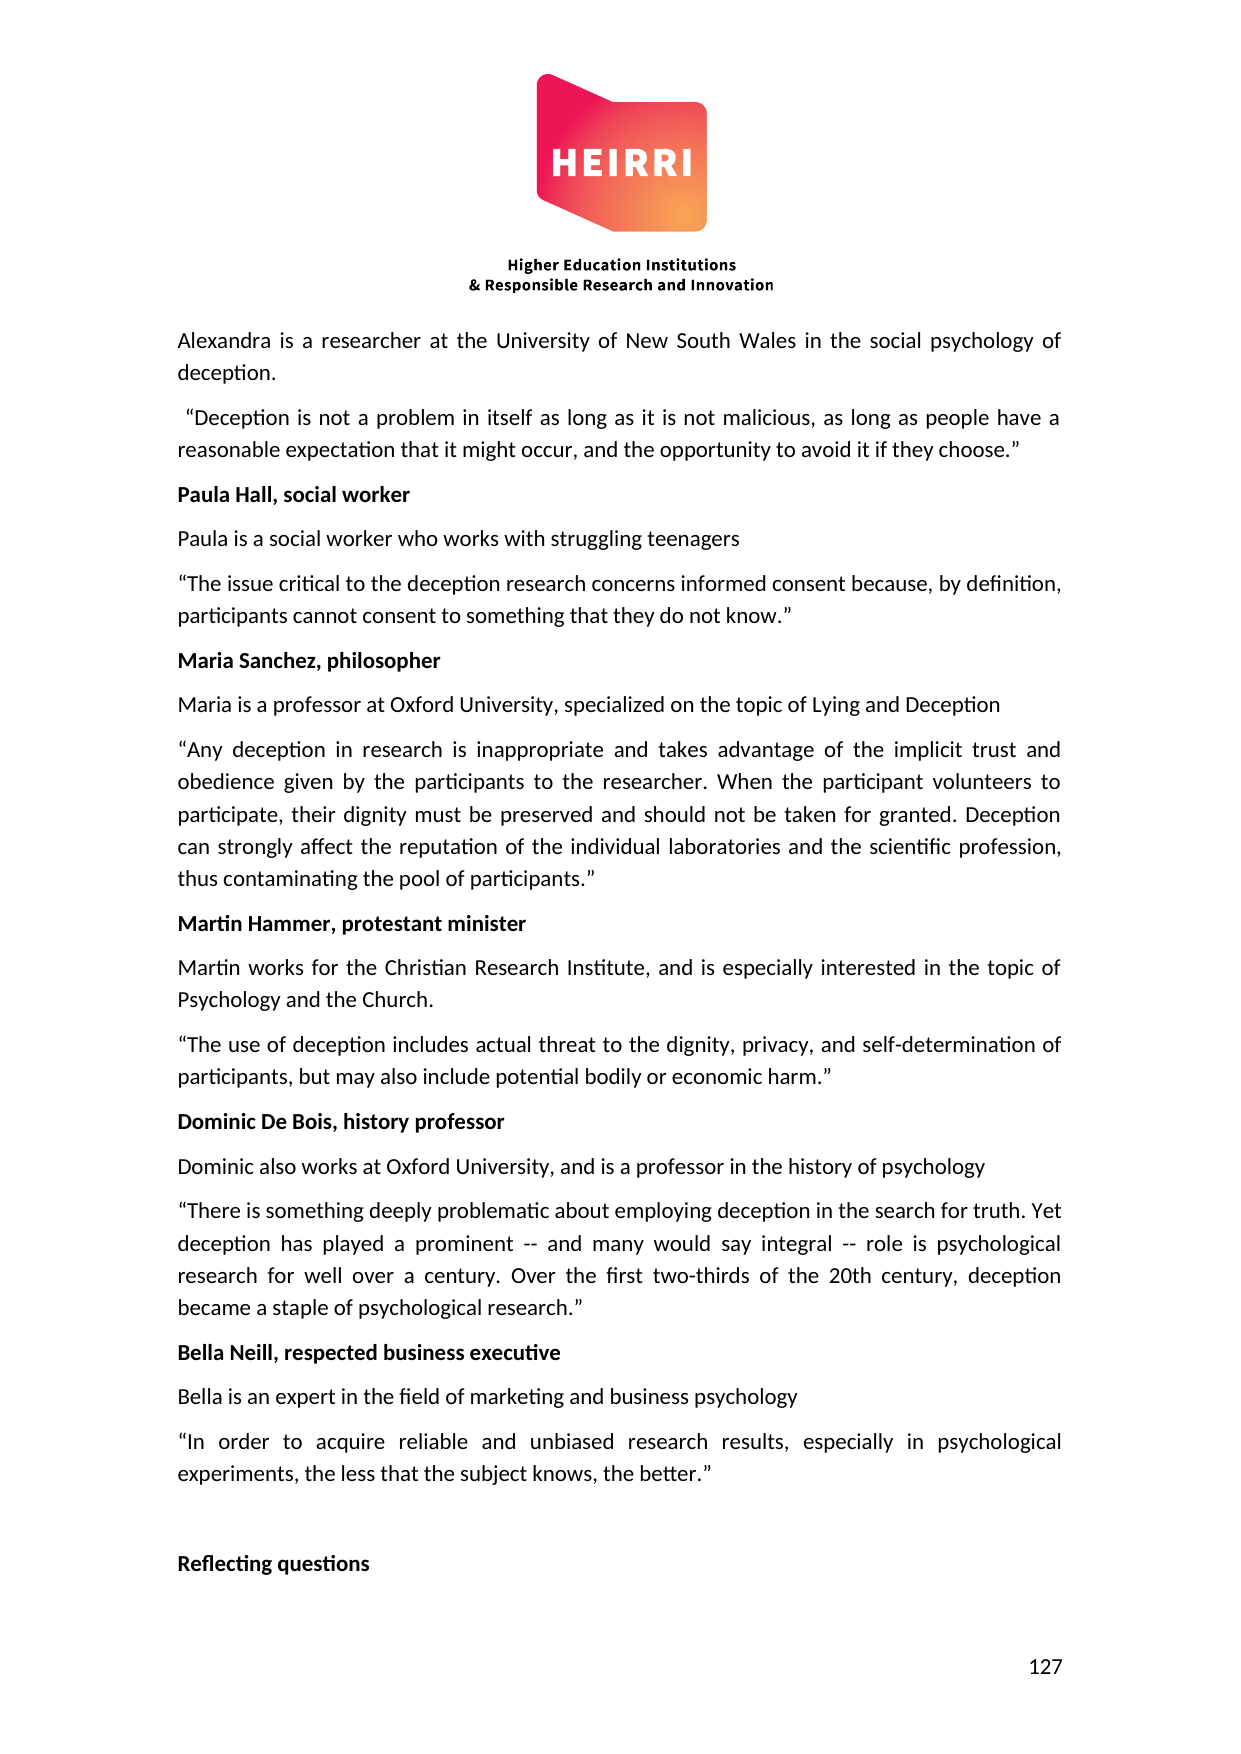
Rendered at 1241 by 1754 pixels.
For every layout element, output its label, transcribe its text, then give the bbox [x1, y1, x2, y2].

text Paula Hall, social worker [177, 480, 1063, 508]
text Paula is a social worker who works with struggling teenagers [177, 524, 1063, 552]
text “The use of deception includes actual threat to the dignity, privacy, and self-determination of participants, but may also include potential bodily or economic harm.” [177, 1030, 1063, 1091]
text Maria is a professor at Oxford University, specialized on the topic of Lying and Deception [177, 691, 1063, 719]
text “There is something deeply problematic about employing deception in the search for truth. Yet deception has played a prominent -- and many would say integral -- role is psychological research for well over a century. Over the first two-thirds of the 20th century, deception became a staple of psychological research.” [177, 1197, 1063, 1321]
text Bella is an expert in the field of marketing and business psychology [177, 1382, 1063, 1411]
text Reflecting questions [177, 1549, 1063, 1577]
text Bella Neill, respected business executive [177, 1338, 1063, 1366]
text Dominic De Bois, history professor [177, 1107, 1063, 1135]
text Maria Sanchez, philosopher [177, 646, 1063, 674]
text “Deception is not a problem in itself as long as it is not malicious, as long as people have a reasonable expectation that it might occur, and the opportunity to avoid it if they choose.” [177, 403, 1063, 463]
text Martin works for the Christian Research Institute, and is especially interested in the topic of Psychology and the Church. [177, 953, 1063, 1014]
picture [469, 74, 773, 293]
text “The issue critical to the deception research concerns informed consent because, by definition, participants cannot consent to something that they do not know.” [177, 569, 1063, 629]
text Martin Hammer, protestant minister [177, 909, 1063, 937]
text Dominic also works at Oxford University, and is a professor in the history of psychology [177, 1152, 1063, 1180]
text “In order to acquire reliable and unbiased research results, especially in psychological experiments, the less that the subject knows, the better.” [177, 1427, 1063, 1487]
text “Any deception in research is inappropriate and takes advantage of the implicit trust and obedience given by the participants to the researcher. When the participant volunteers to participate, their dignity must be preserved and should not be taken for granted. Deception can strongly affect the reputation of the individual laboratories and the scientific profession, thus contaminating the pool of participants.” [177, 735, 1063, 892]
text Alexandra is a researcher at the University of New South Wales in the social psychology of deception. [177, 326, 1063, 386]
